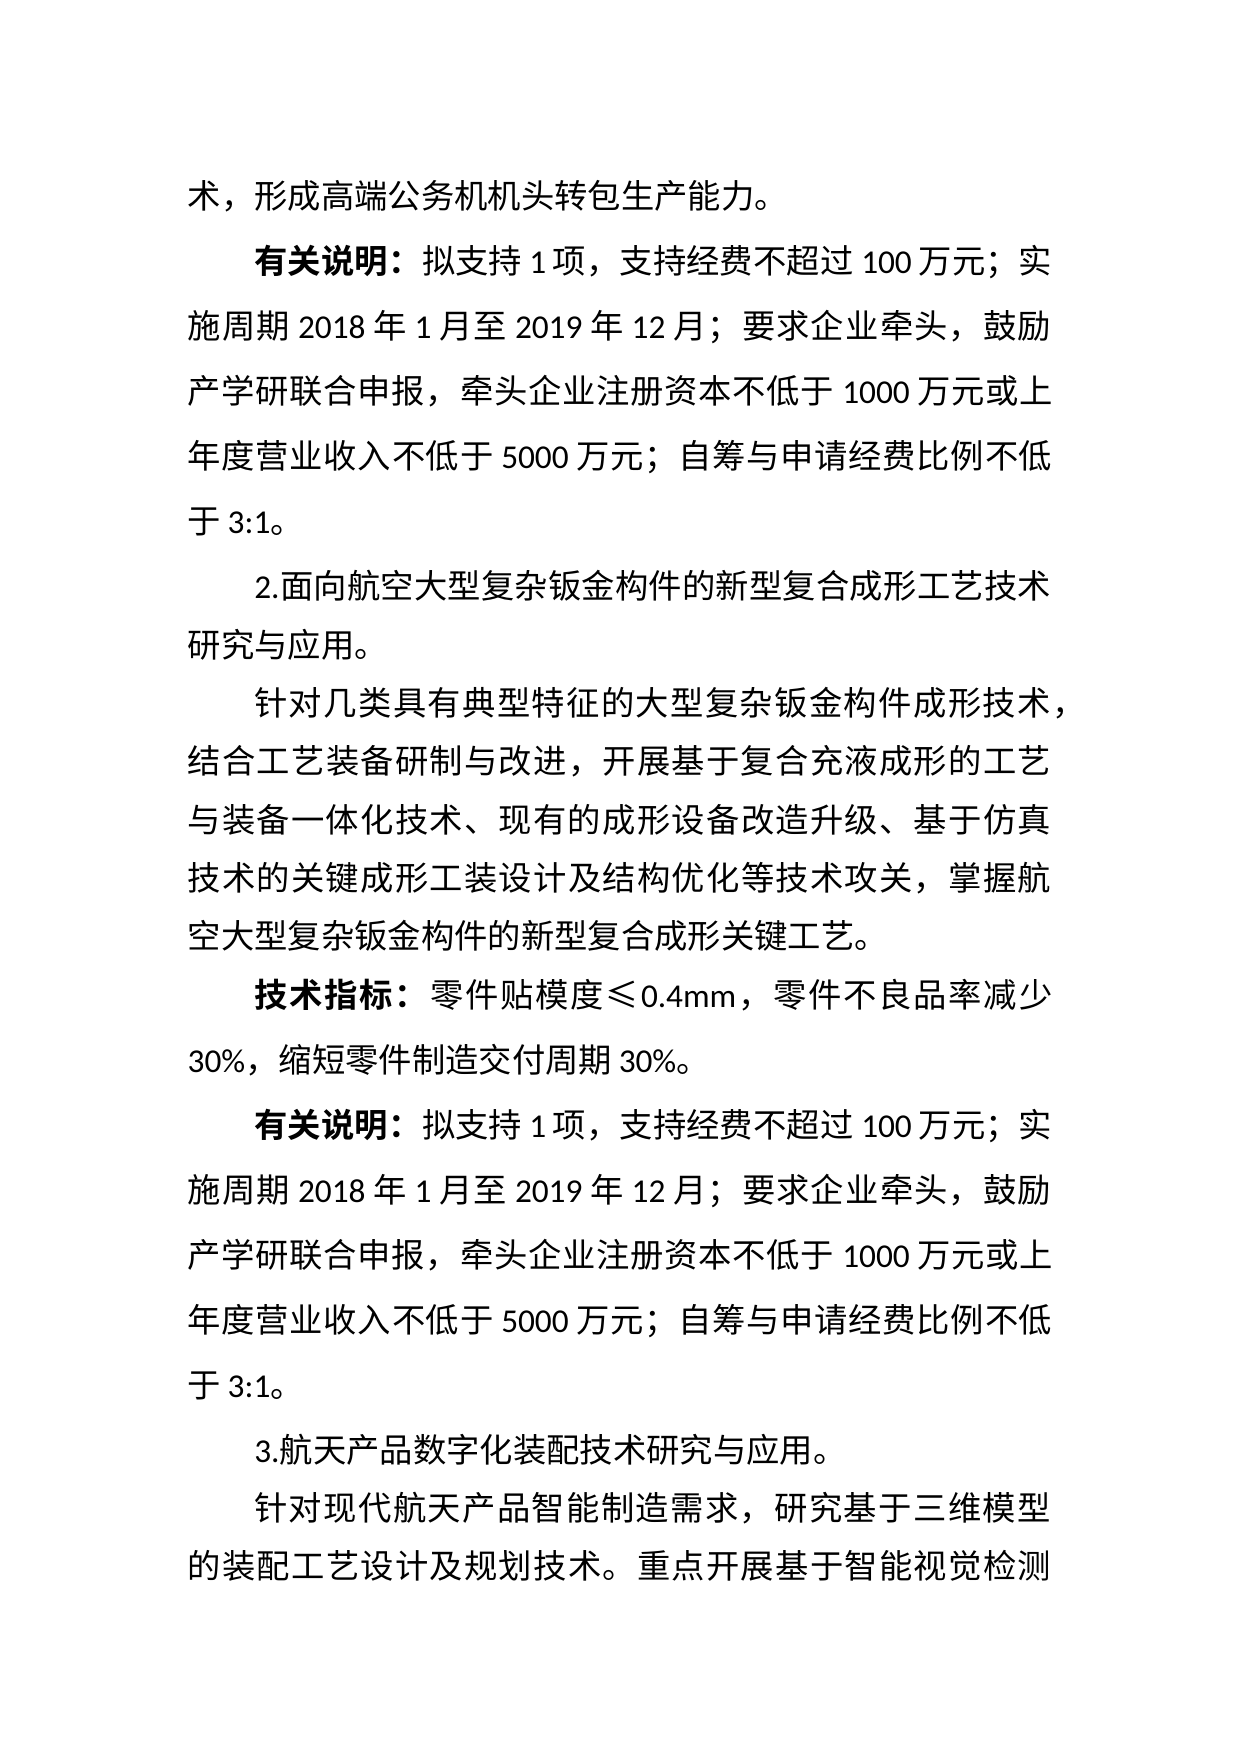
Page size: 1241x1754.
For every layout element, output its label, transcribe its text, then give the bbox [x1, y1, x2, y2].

text 有关说明：拟支持1项，支持经费不超过100万元；实施周期2018年1月至2019年12月；要求企业牵头，鼓励产学研联合申报，牵头企业注册资本不低于1000万元或上年度营业收入不低于5000万元；自筹与申请经费比例不低于3:1。 [187, 227, 1053, 552]
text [187, 1474, 1053, 1590]
text 有关说明：拟支持1项，支持经费不超过100万元；实施周期2018年1月至2019年12月；要求企业牵头，鼓励产学研联合申报，牵头企业注册资本不低于1000万元或上年度营业收入不低于5000万元；自筹与申请经费比例不低于3:1。 [187, 1090, 1053, 1415]
text 2.面向航空大型复杂钣金构件的新型复合成形工艺技术研究与应用。 [187, 552, 1053, 669]
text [187, 162, 1053, 227]
text 针对几类具有典型特征的大型复杂钣金构件成形技术，结合工艺装备研制与改进，开展基于复合充液成形的工艺与装备一体化技术、现有的成形设备改造升级、基于仿真技术的关键成形工装设计及结构优化等技术攻关，掌握航空大型复杂钣金构件的新型复合成形关键工艺。 [187, 669, 1053, 960]
text 3.航天产品数字化装配技术研究与应用。 [187, 1415, 1053, 1474]
text 技术指标：零件贴模度≤0.4mm，零件不良品率减少30%，缩短零件制造交付周期30%。 [187, 960, 1053, 1090]
